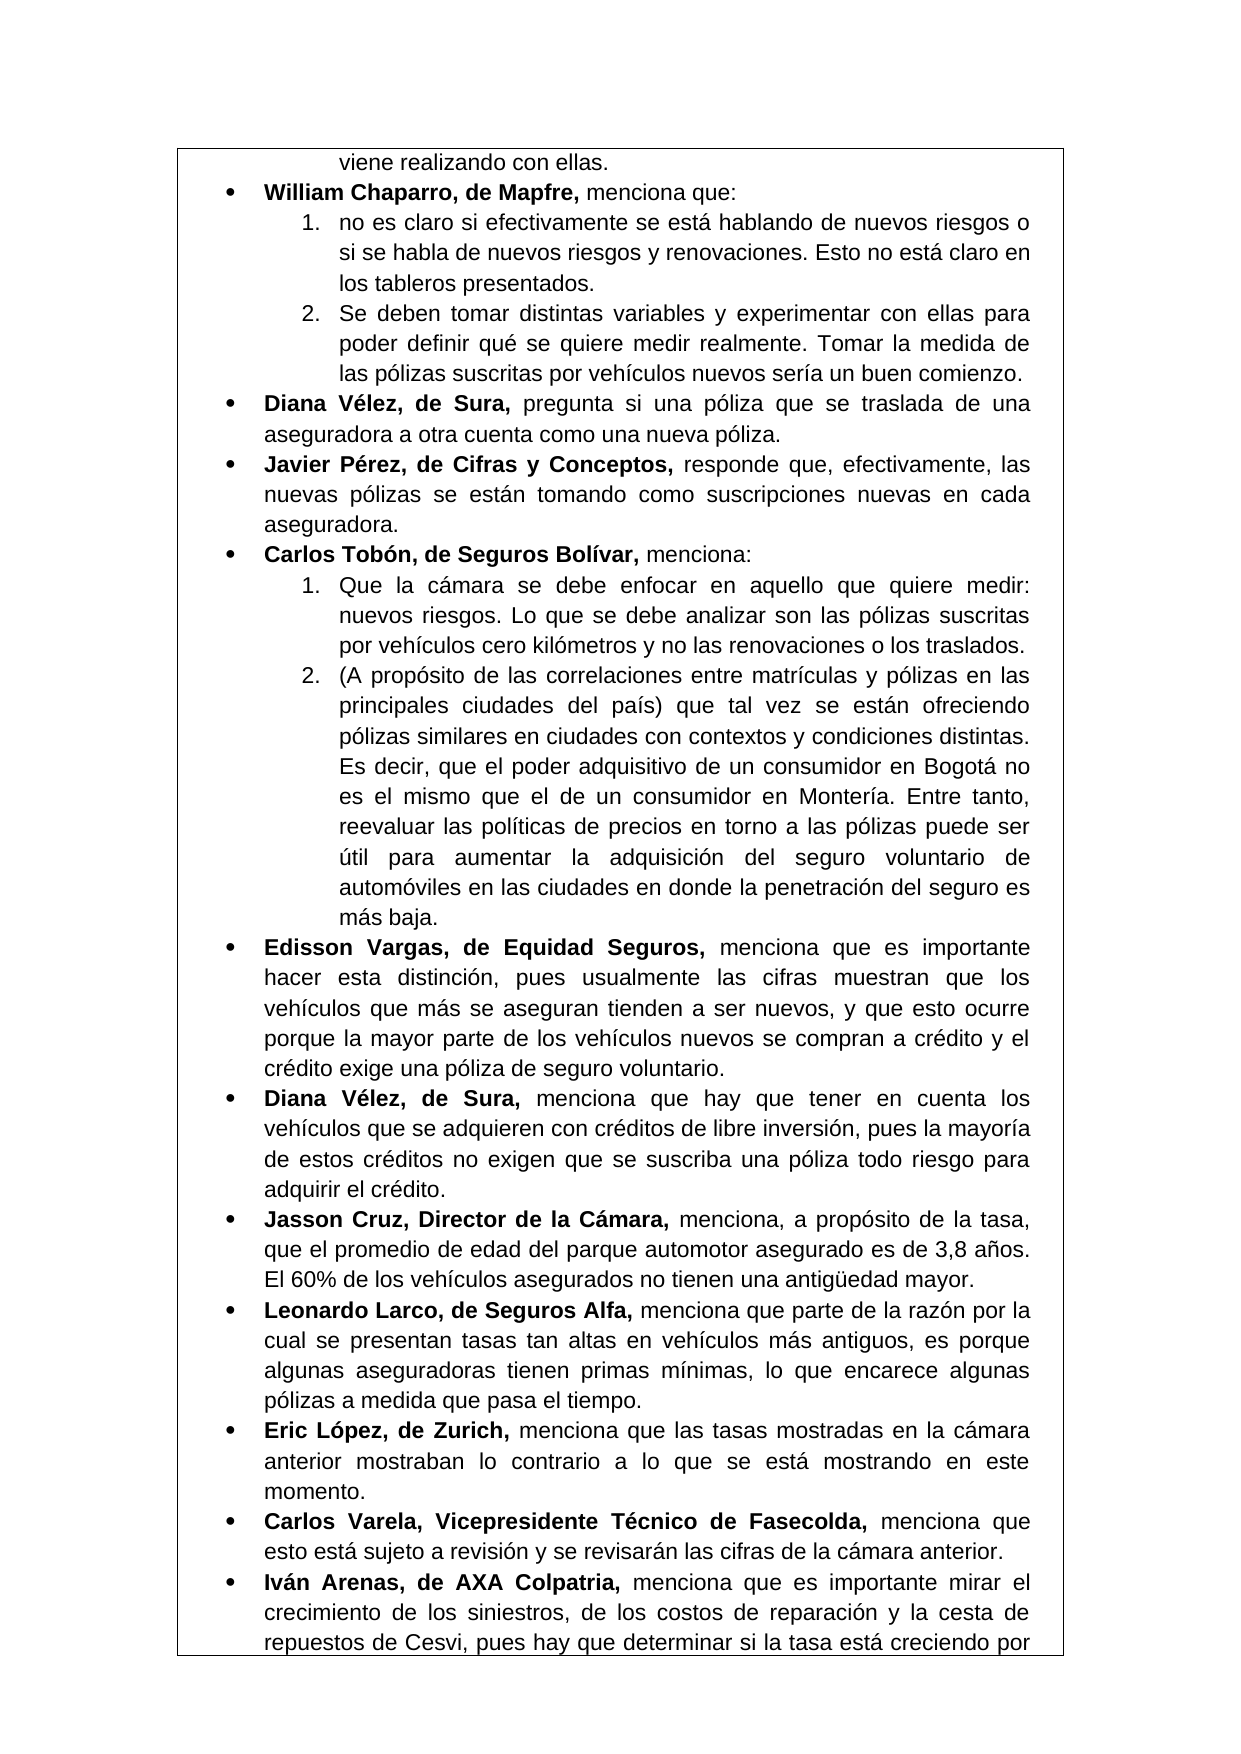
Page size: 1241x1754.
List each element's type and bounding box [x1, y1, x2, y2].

table_cell [178, 149, 1063, 1655]
